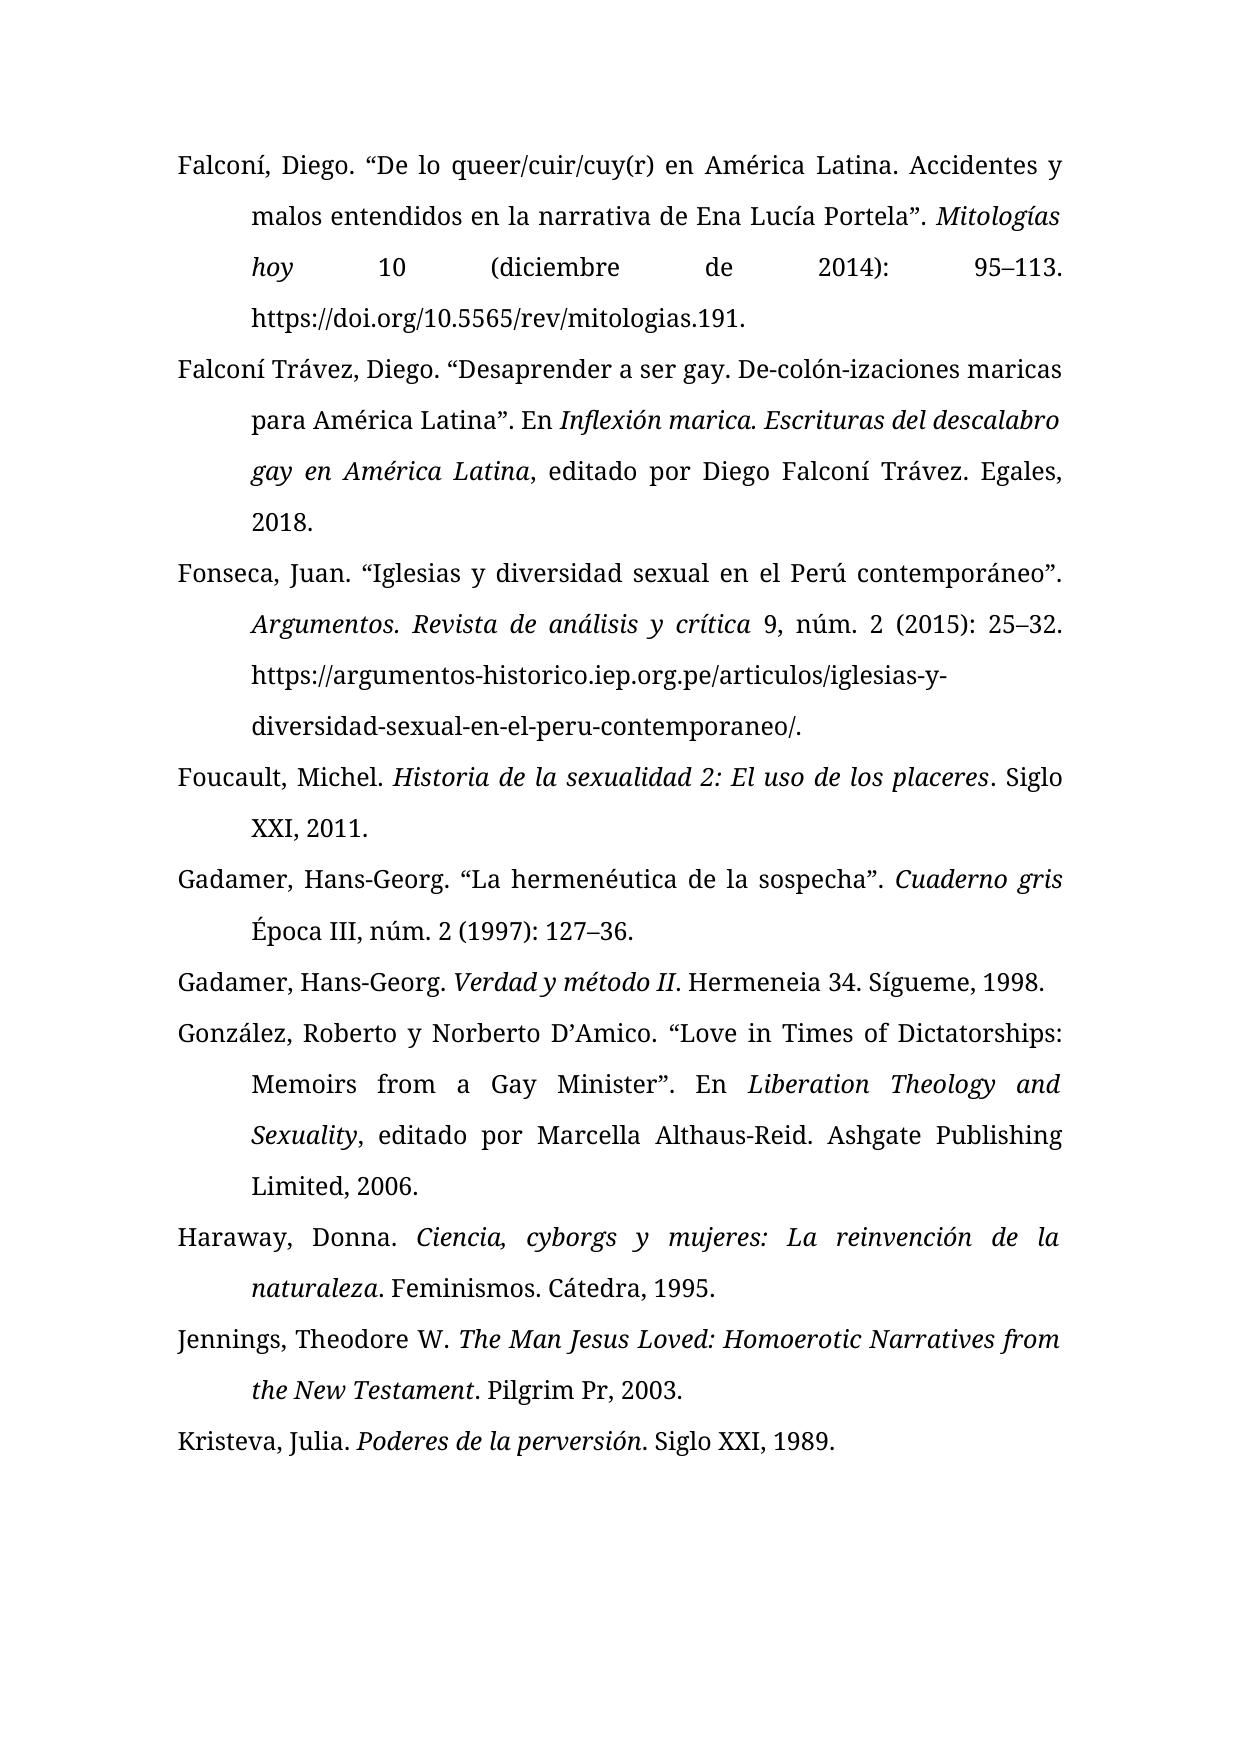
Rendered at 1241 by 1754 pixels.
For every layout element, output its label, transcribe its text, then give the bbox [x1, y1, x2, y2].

text Jennings, Theodore W. The Man Jesus Loved: Homoerotic Narratives from the New Testament. Pilgrim Pr, 2003. [177, 1322, 1063, 1407]
text González, Roberto y Norberto D’Amico. “Love in Times of Dictatorships: Memoirs from a Gay Minister”. En Liberation Theology and Sexuality, editado por Marcella Althaus-Reid. Ashgate Publishing Limited, 2006. [177, 1015, 1063, 1202]
text Kristeva, Julia. Poderes de la perversión. Siglo XXI, 1989. [177, 1424, 1063, 1458]
text Foucault, Michel. Historia de la sexualidad 2: El uso de los placeres. Siglo XXI, 2011. [177, 760, 1063, 845]
text Haraway, Donna. Ciencia, cyborgs y mujeres: La reinvención de la naturaleza. Feminismos. Cátedra, 1995. [177, 1219, 1063, 1304]
text Fonseca, Juan. “Iglesias y diversidad sexual en el Perú contemporáneo”. Argumentos. Revista de análisis y crítica 9, núm. 2 (2015): 25–32. https://argumentos-historico.iep.org.pe/articulos/iglesias-y-diversidad-sexual-en-el-peru-contemporaneo/. [177, 556, 1063, 743]
text Falconí, Diego. “De lo queer/cuir/cuy(r) en América Latina. Accidentes y malos entendidos en la narrativa de Ena Lucía Portela”. Mitologías hoy 10 (diciembre de 2014): 95–113. https://doi.org/10.5565/rev/mitologias.191. [177, 148, 1063, 335]
text Falconí Trávez, Diego. “Desaprender a ser gay. De-colón-izaciones maricas para América Latina”. En Inflexión marica. Escrituras del descalabro gay en América Latina, editado por Diego Falconí Trávez. Egales, 2018. [177, 352, 1063, 539]
text Gadamer, Hans-Georg. Verdad y método II. Hermeneia 34. Sígueme, 1998. [177, 964, 1063, 998]
text Gadamer, Hans-Georg. “La hermenéutica de la sospecha”. Cuaderno gris Época III, núm. 2 (1997): 127–36. [177, 862, 1063, 947]
